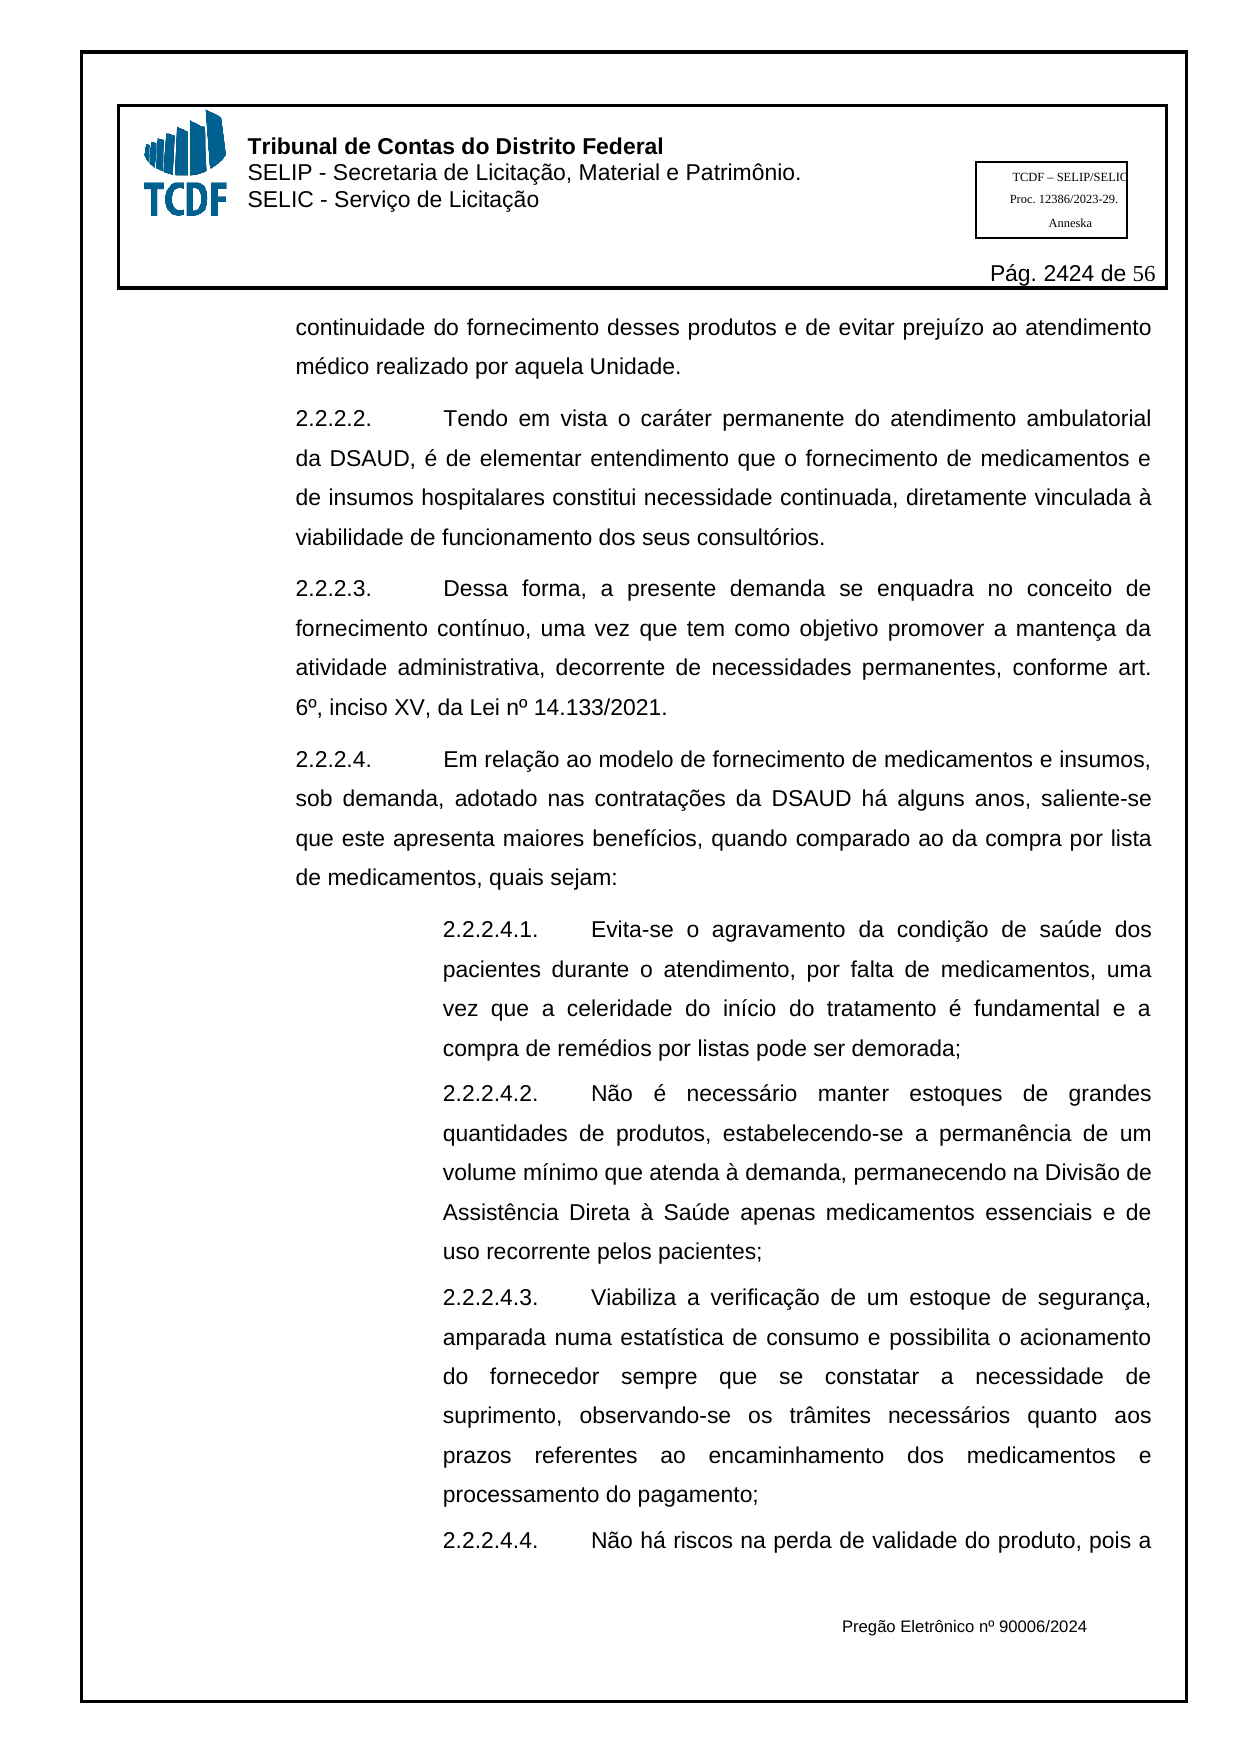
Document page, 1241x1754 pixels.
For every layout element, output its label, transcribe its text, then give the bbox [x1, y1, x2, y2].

list Evita-se o agravamento da condição de saúde dos pacientes durante o atendimento, por falta de medicamentos, uma vez que a celeridade do início do tratamento é fundamental e a compra de remédios por listas pode ser demorada; [443, 916, 1152, 1061]
list Dessa forma, a presente demanda se enquadra no conceito de fornecimento contínuo, uma vez que tem como objetivo promover a mantença da atividade administrativa, decorrente de necessidades permanentes, conforme art. 6º, inciso XV, da Lei nº 14.133/2021. [295, 575, 1152, 720]
list Em relação ao modelo de fornecimento de medicamentos e insumos, sob demanda, adotado nas contratações da DSAUD há alguns anos, saliente-se que este apresenta maiores benefícios, quando comparado ao da compra por lista de medicamentos, quais sejam: [295, 746, 1152, 891]
list Viabiliza a verificação de um estoque de segurança, amparada numa estatística de consumo e possibilita o acionamento do fornecedor sempre que se constatar a necessidade de suprimento, observando-se os trâmites necessários quanto aos prazos referentes ao encaminhamento dos medicamentos e processamento do pagamento; [443, 1284, 1152, 1508]
list Não há riscos na perda de validade do produto, pois a aquisição ocorre de acordo com a demanda; [443, 1527, 1152, 1553]
list Não é necessário manter estoques de grandes quantidades de produtos, estabelecendo-se a permanência de um volume mínimo que atenda à demanda, permanecendo na Divisão de Assistência Direta à Saúde apenas medicamentos essenciais e de uso recorrente pelos pacientes; [443, 1080, 1152, 1265]
list Tendo em vista o caráter permanente do atendimento ambulatorial da DSAUD, é de elementar entendimento que o fornecimento de medicamentos e de insumos hospitalares constitui necessidade continuada, diretamente vinculada à viabilidade de funcionamento dos seus consultórios. [295, 405, 1152, 550]
picture [129, 107, 241, 218]
